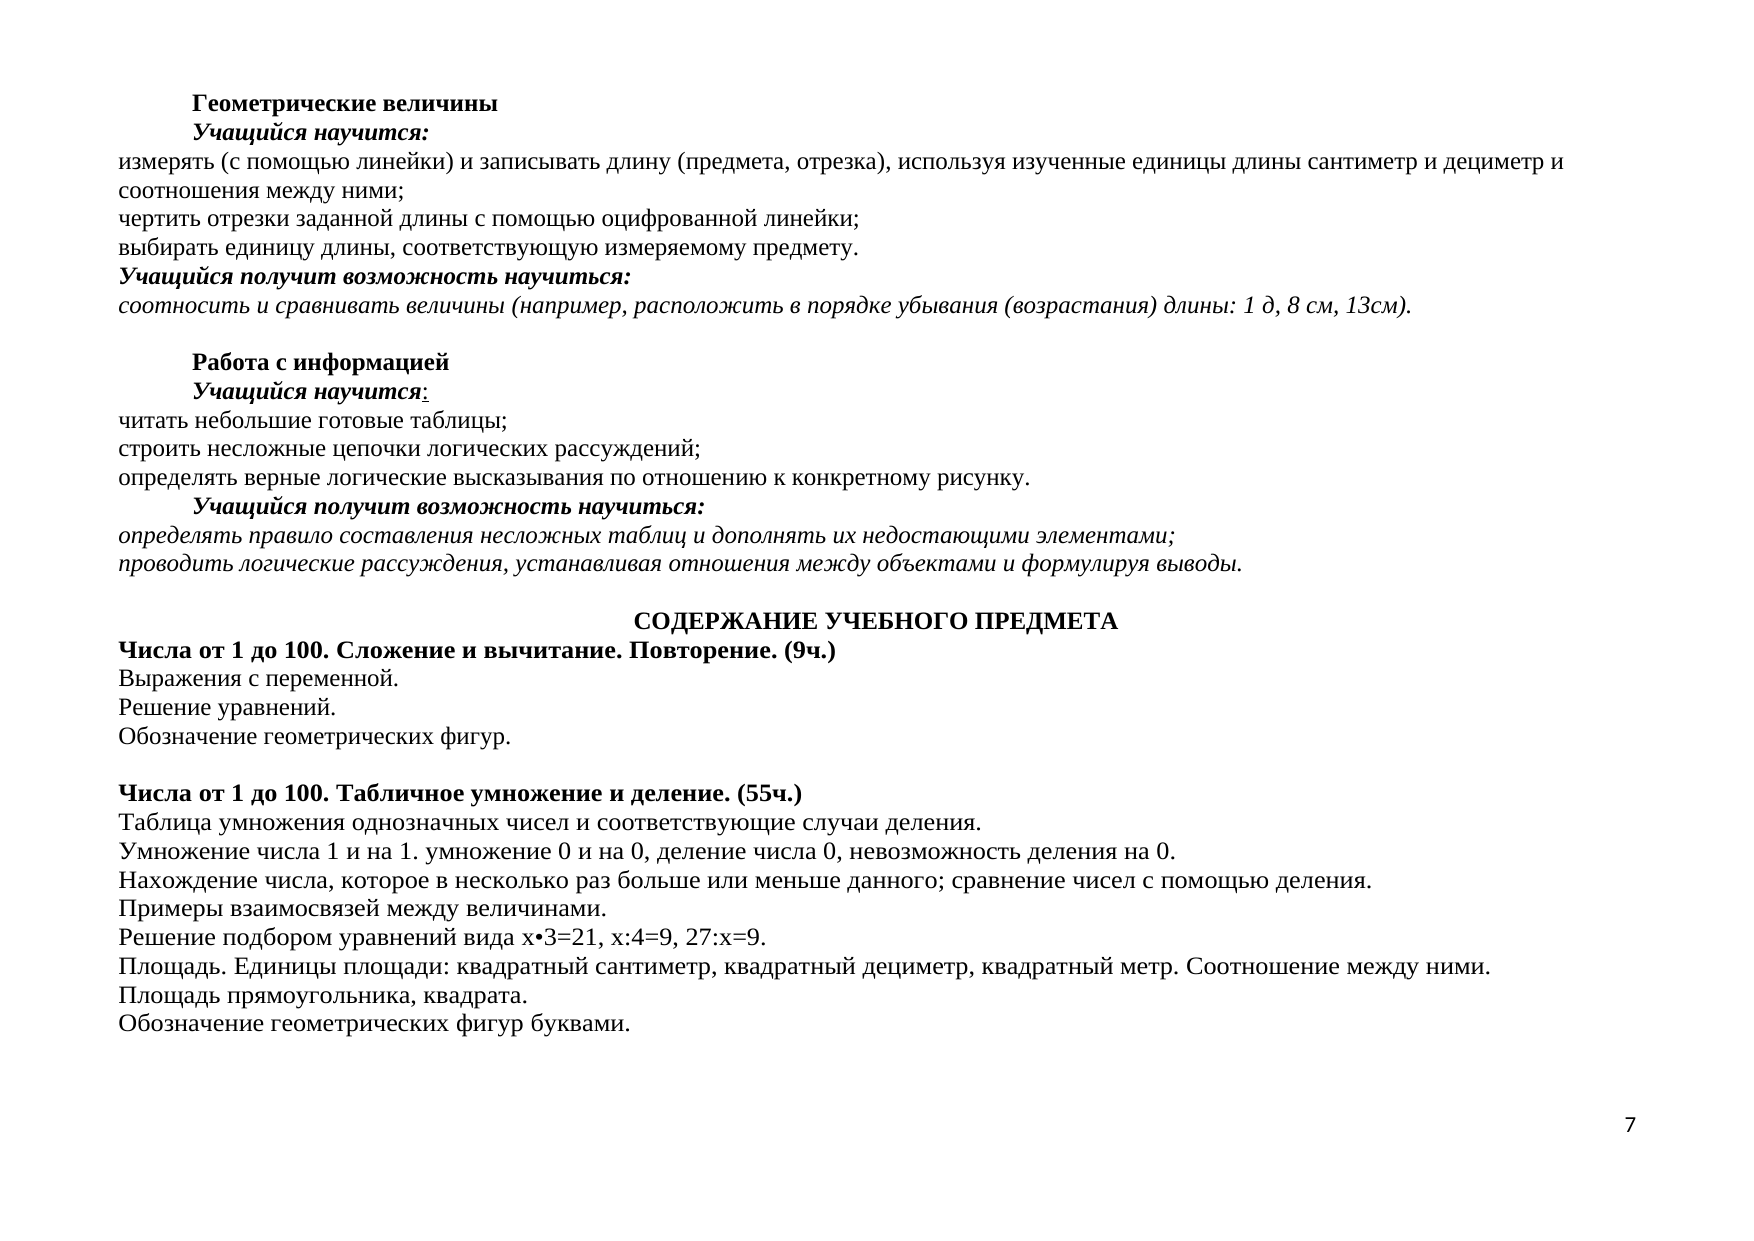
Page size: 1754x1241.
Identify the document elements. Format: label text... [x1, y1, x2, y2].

text проводить логические рассуждения, устанавливая отношения между объектами и формулируя выводы. [118, 548, 1636, 577]
text Таблица умножения однозначных чисел и соответствующие случаи деления. [118, 807, 1636, 836]
text определять правило составления несложных таблиц и дополнять их недостающими элементами; [118, 520, 1636, 548]
text Обозначение геометрических фигур. [118, 721, 1636, 750]
text СОДЕРЖАНИЕ УЧЕБНОГО ПРЕДМЕТА [118, 606, 1634, 635]
text Числа от 1 до 100. Табличное умножение и деление. (55ч.) [118, 778, 1636, 807]
text Площадь. Единицы площади: квадратный сантиметр, квадратный дециметр, квадратный метр. Соотношение между ними. [118, 951, 1636, 980]
text Числа от 1 до 100. Сложение и вычитание. Повторение. (9ч.) [118, 635, 1636, 663]
text определять верные логические высказывания по отношению к конкретному рисунку. [118, 462, 1636, 491]
text Работа с информацией [118, 347, 1636, 376]
text Выражения с переменной. [118, 663, 1636, 692]
text Умножение числа 1 и на 1. умножение 0 и на 0, деление числа 0, невозможность деления на 0. [118, 836, 1636, 865]
text Обозначение геометрических фигур буквами. [118, 1008, 1636, 1037]
text Решение уравнений. [118, 692, 1636, 721]
text выбирать единицу длины, соответствующую измеряемому предмету. [118, 232, 1636, 261]
text Решение подбором уравнений вида х•3=21, х:4=9, 27:х=9. [118, 922, 1636, 951]
text измерять (с помощью линейки) и записывать длину (предмета, отрезка), используя изученные единицы длины сантиметр и дециметр и соотношения между ними; [118, 146, 1636, 203]
text чертить отрезки заданной длины с помощью оцифрованной линейки; [118, 203, 1636, 232]
text читать небольшие готовые таблицы; [118, 405, 1636, 433]
text Учащийся получит возможность научиться: [118, 491, 1636, 520]
text соотносить и сравнивать величины (например, расположить в порядке убывания (возрастания) длины: 1 д, 8 см, 13см). [118, 290, 1636, 318]
text Площадь прямоугольника, квадрата. [118, 980, 1636, 1008]
text Учащийся научится: [118, 376, 1636, 405]
text Учащийся получит возможность научиться: [118, 261, 1636, 290]
text Геометрические величины Учащийся научится: [118, 88, 1636, 146]
text Примеры взаимосвязей между величинами. [118, 893, 1636, 922]
text строить несложные цепочки логических рассуждений; [118, 433, 1636, 462]
text Нахождение числа, которое в несколько раз больше или меньше данного; сравнение чисел с помощью деления. [118, 865, 1636, 893]
